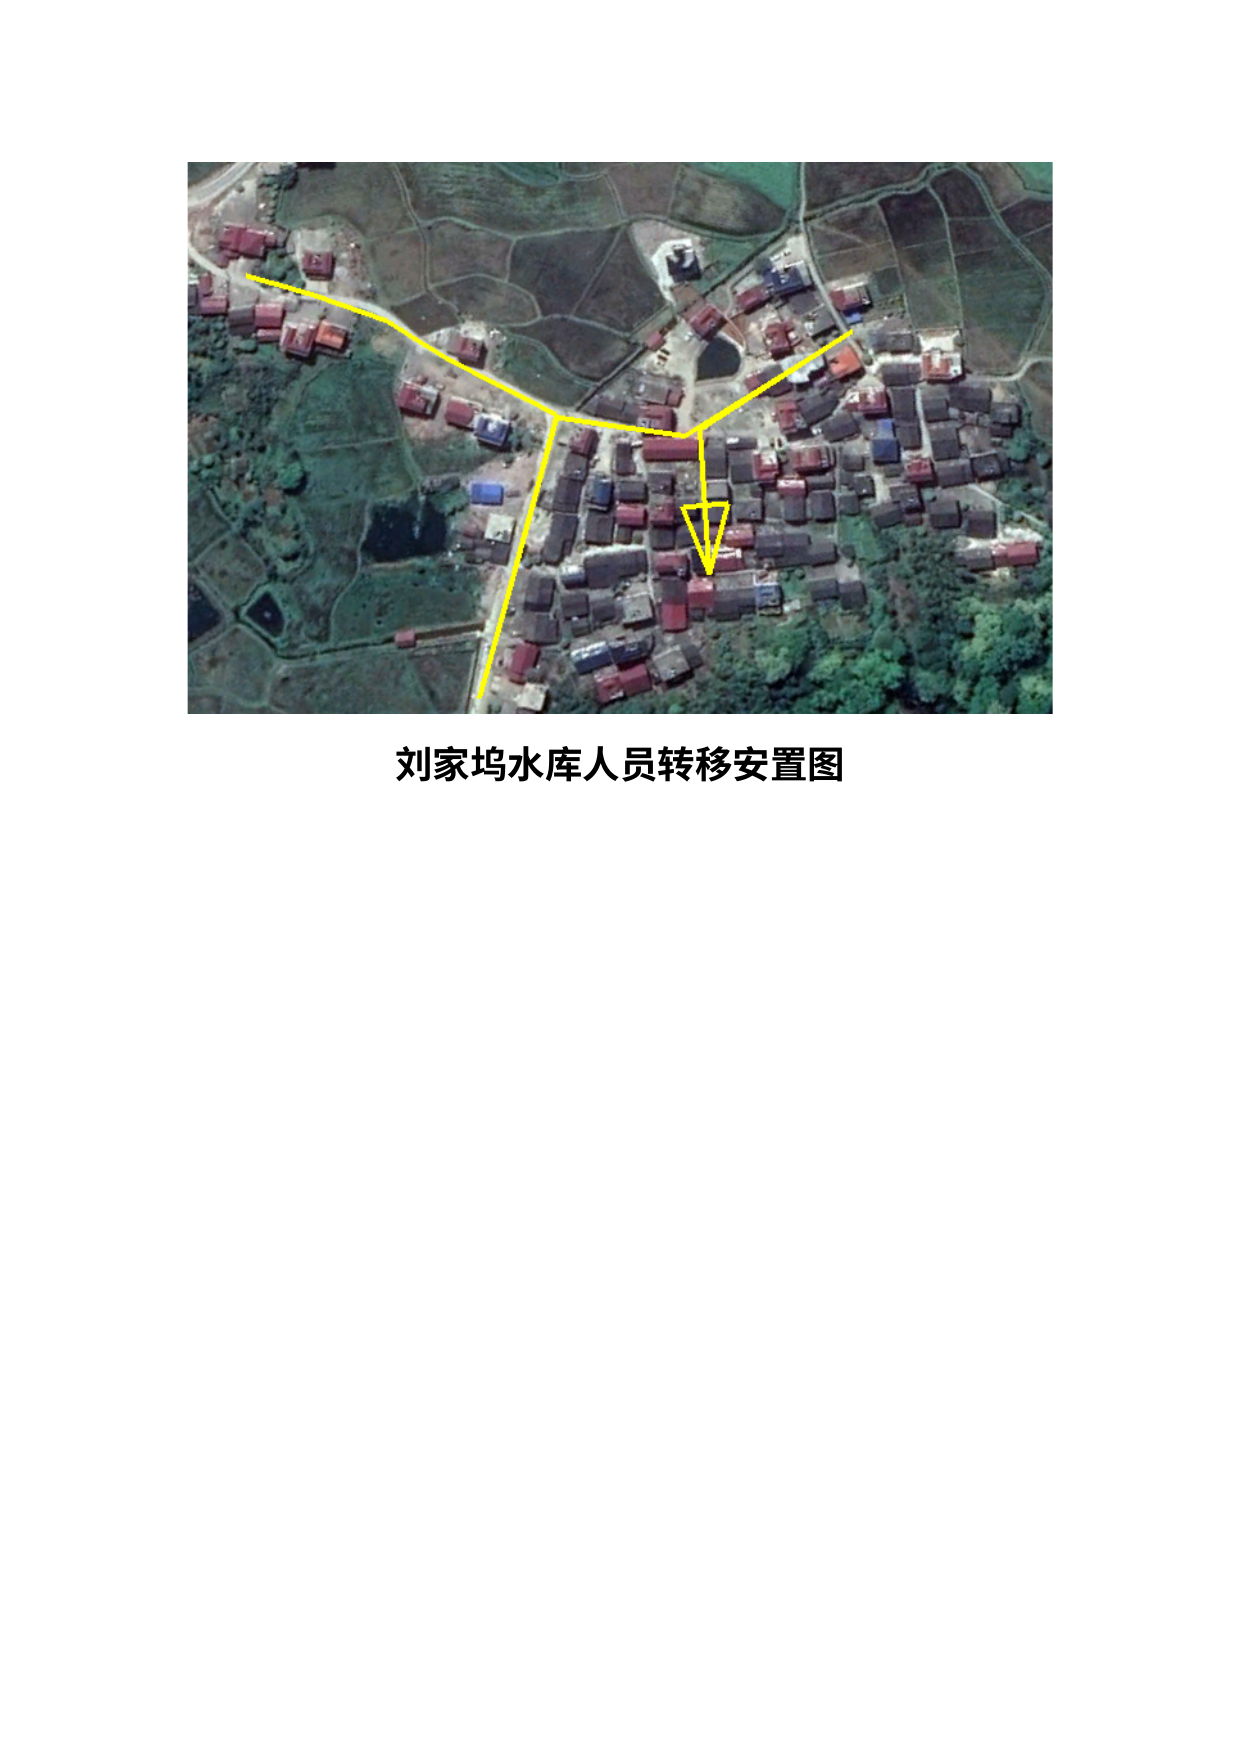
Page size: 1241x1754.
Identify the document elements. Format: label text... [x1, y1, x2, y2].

text 刘家坞水库人员转移安置图 [187, 730, 1053, 795]
picture [187, 162, 1053, 714]
